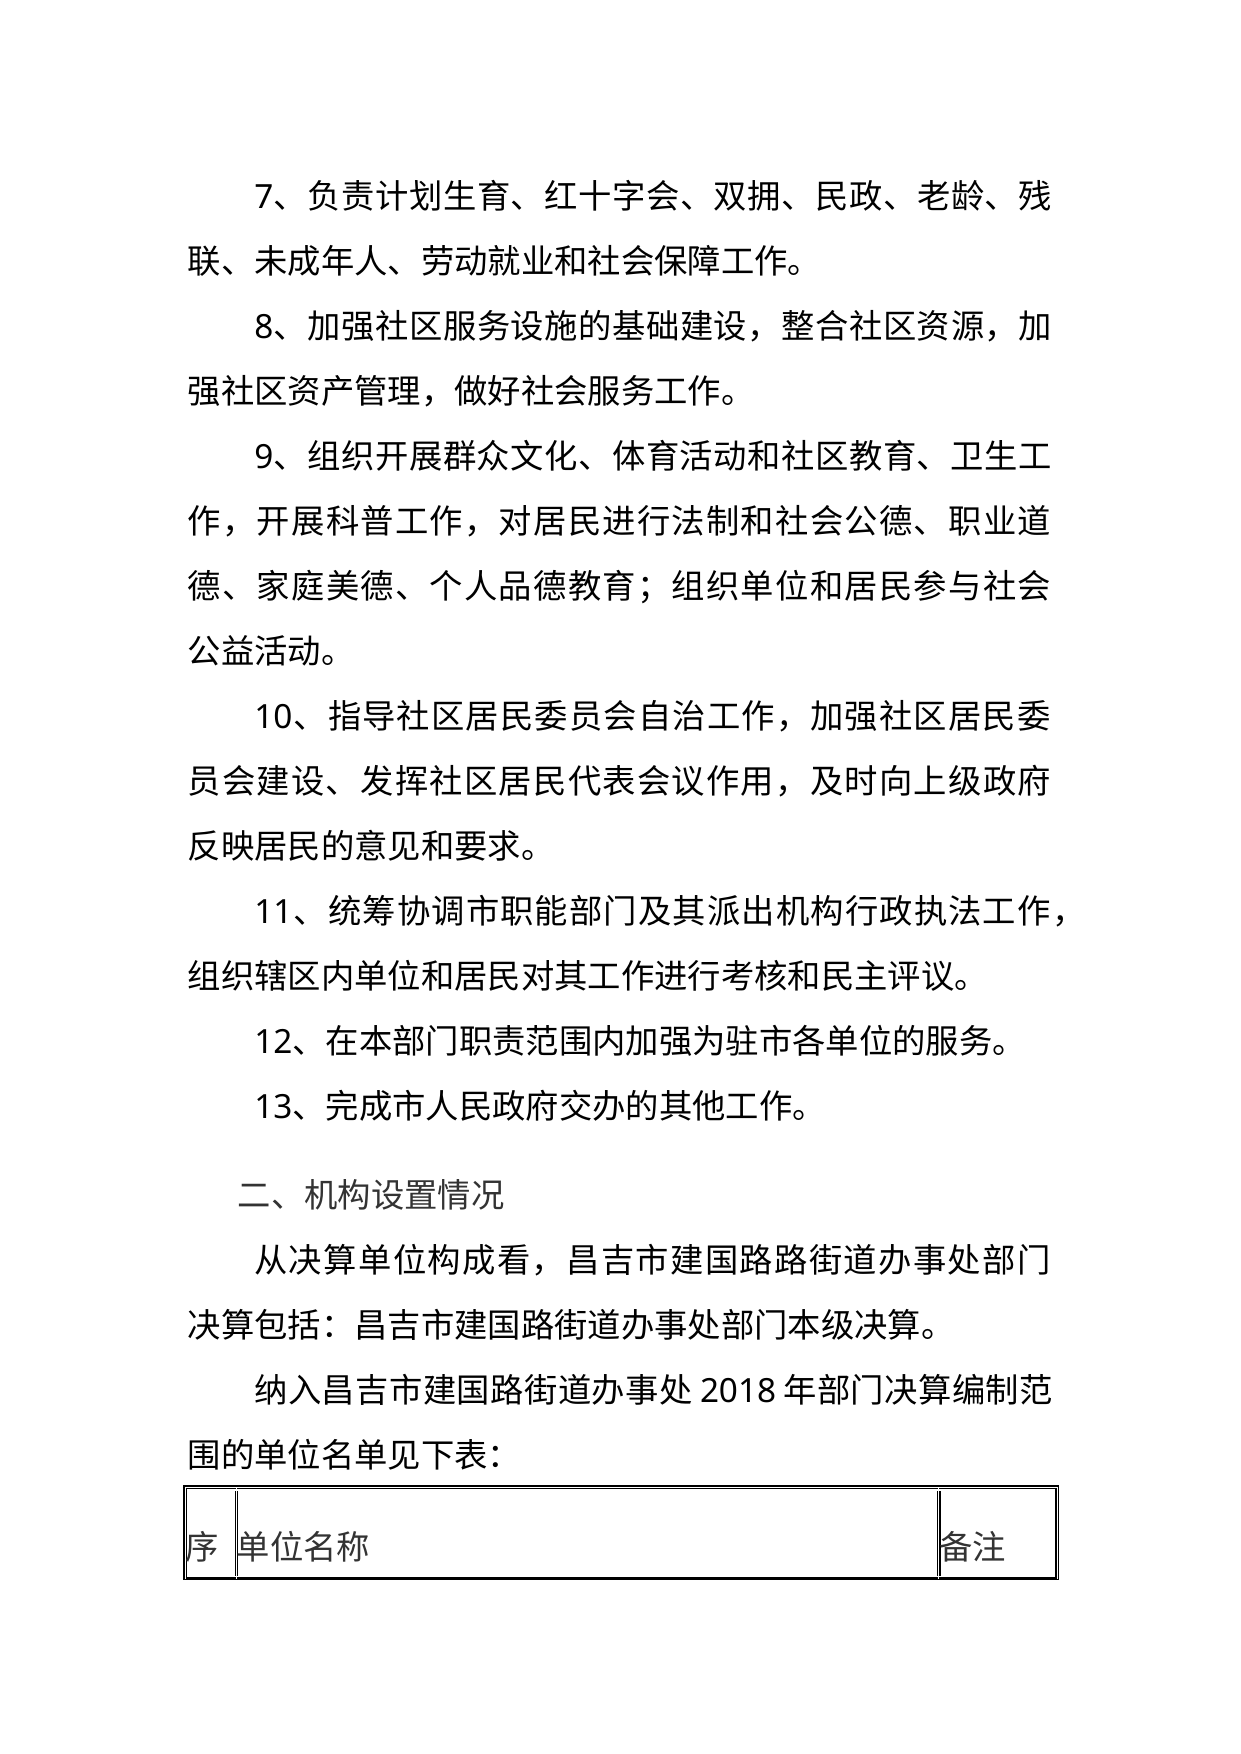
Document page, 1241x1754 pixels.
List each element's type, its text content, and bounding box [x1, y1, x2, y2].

text 10、指导社区居民委员会自治工作，加强社区居民委员会建设、发挥社区居民代表会议作用，及时向上级政府反映居民的意见和要求。 [187, 682, 1053, 877]
text 从决算单位构成看，昌吉市建国路路街道办事处部门决算包括：昌吉市建国路街道办事处部门本级决算。 [187, 1225, 1053, 1355]
table_header 单位名称 [237, 1487, 939, 1577]
text 8、加强社区服务设施的基础建设，整合社区资源，加强社区资产管理，做好社会服务工作。 [187, 292, 1053, 422]
text 11、统筹协调市职能部门及其派出机构行政执法工作，组织辖区内单位和居民对其工作进行考核和民主评议。 [187, 877, 1053, 1007]
text 13、完成市人民政府交办的其他工作。 [187, 1072, 1053, 1137]
text 12、在本部门职责范围内加强为驻市各单位的服务。 [187, 1007, 1053, 1072]
text 二、机构设置情况 [187, 1160, 1053, 1225]
table_header 序号 [187, 1489, 237, 1577]
text 纳入昌吉市建国路街道办事处2018年部门决算编制范围的单位名单见下表： [187, 1355, 1053, 1485]
text 9、组织开展群众文化、体育活动和社区教育、卫生工作，开展科普工作，对居民进行法制和社会公德、职业道德、家庭美德、个人品德教育；组织单位和居民参与社会公益活动。 [187, 422, 1053, 682]
table_header 备注 [939, 1489, 1055, 1577]
text 7、负责计划生育、红十字会、双拥、民政、老龄、残联、未成年人、劳动就业和社会保障工作。 [187, 162, 1053, 292]
